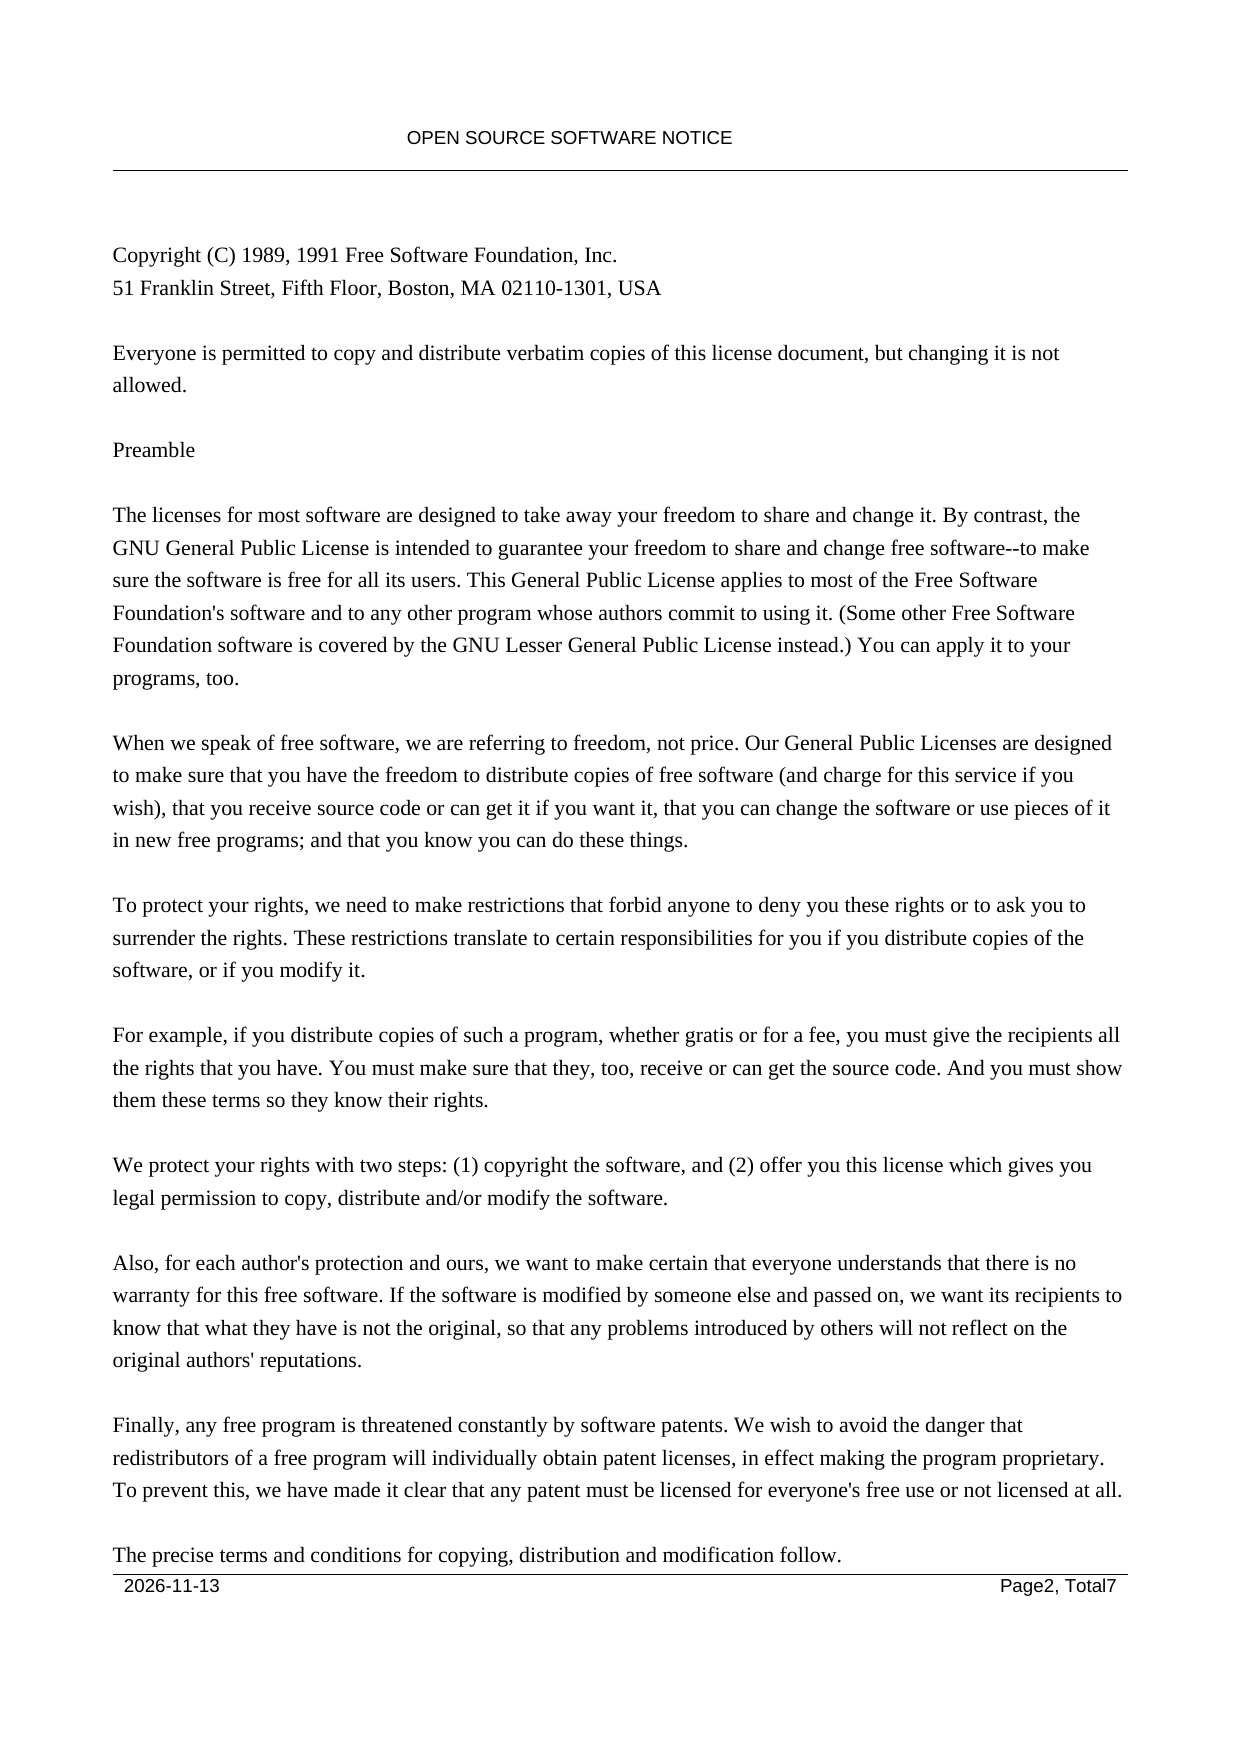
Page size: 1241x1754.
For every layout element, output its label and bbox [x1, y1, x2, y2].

text [112, 206, 1128, 1571]
